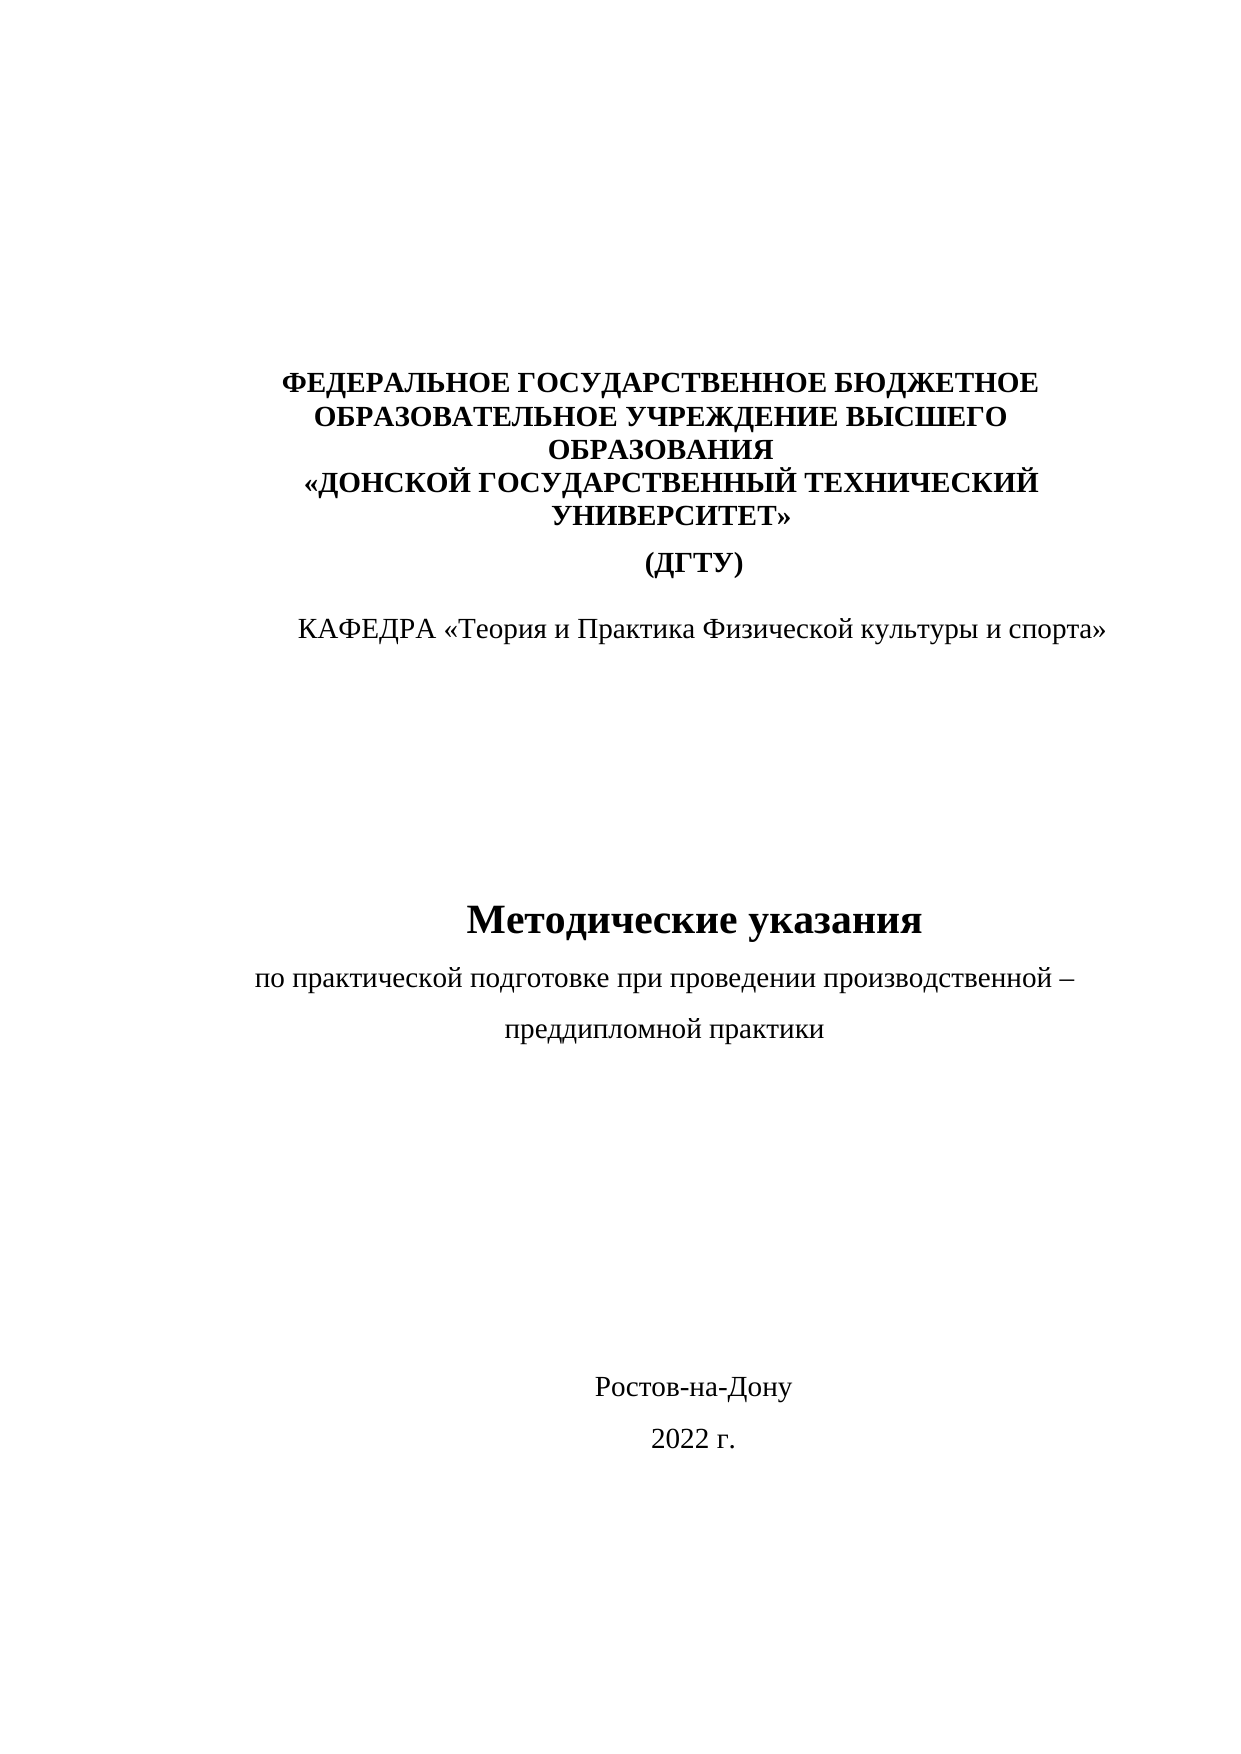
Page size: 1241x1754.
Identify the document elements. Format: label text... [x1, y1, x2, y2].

text Ростов-на-Дону [594, 1369, 1154, 1402]
text ФЕДЕРАЛЬНОЕ ГОСУДАРСТВЕННОЕ БЮДЖЕТНОЕ ОБРАЗОВАТЕЛЬНОЕ УЧРЕЖДЕНИЕ ВЫСШЕГО ОБРАЗОВАНИЯ [230, 366, 1091, 466]
text по практической подготовке при проведении производственной –преддипломной практики [177, 961, 1152, 1044]
text Методические указания [466, 895, 1154, 943]
text (ДГТУ) [644, 545, 1154, 578]
text «ДОНСКОЙ ГОСУДАРСТВЕННЫЙ ТЕХНИЧЕСКИЙ УНИВЕРСИТЕТ» [188, 466, 1154, 532]
text КАФЕДРА «Теория и Практика Физической культуры и спорта» [177, 611, 1154, 645]
text 2022 г. [651, 1421, 1154, 1454]
